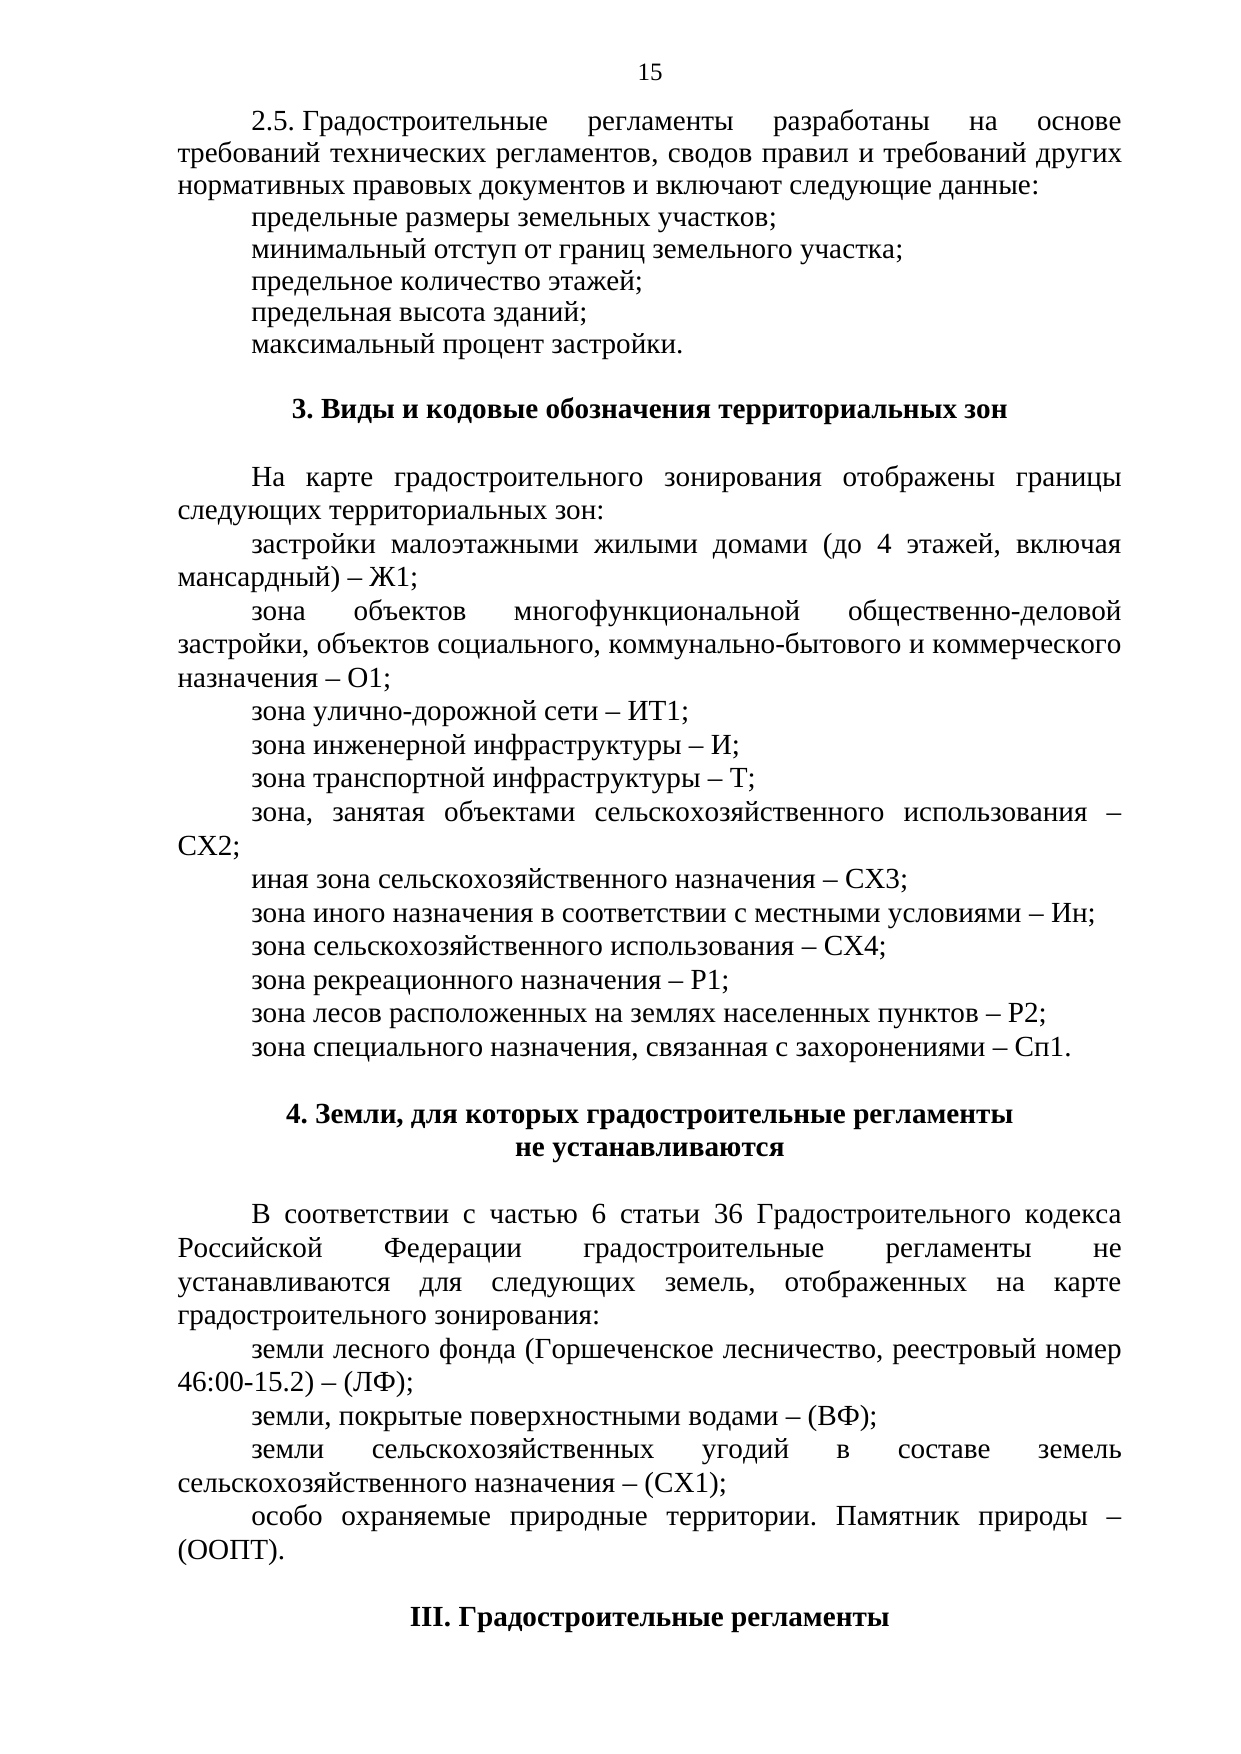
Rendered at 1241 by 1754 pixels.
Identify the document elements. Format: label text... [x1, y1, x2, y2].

text земли лесного фонда (Горшеченское лесничество, реестровый номер 46:00-15.2) – (ЛФ); [177, 1331, 1122, 1398]
text 4. Земли, для которых градостроительные регламенты [177, 1096, 1122, 1129]
text земли сельскохозяйственных угодий в составе земель сельскохозяйственного назначения – (СХ1); [177, 1431, 1122, 1498]
text 3. Виды и кодовые обозначения территориальных зон [177, 392, 1122, 425]
text зона рекреационного назначения – Р1; [177, 962, 1122, 995]
text застройки малоэтажными жилыми домами (до 4 этажей, включая мансардный) – Ж1; [177, 526, 1122, 593]
text максимальный процент застройки. [177, 328, 1122, 360]
text III. Градостроительные регламенты [177, 1599, 1122, 1633]
text иная зона сельскохозяйственного назначения – СХ3; [177, 861, 1122, 895]
text предельное количество этажей; [177, 264, 1122, 296]
text зона улично-дорожной сети – ИТ1; [177, 693, 1122, 727]
text зона, занятая объектами сельскохозяйственного использования – СХ2; [177, 794, 1122, 861]
text не устанавливаются [177, 1129, 1122, 1163]
text зона инженерной инфраструктуры – И; [177, 727, 1122, 761]
text зона иного назначения в соответствии с местными условиями – Ин; [177, 895, 1122, 928]
text зона транспортной инфраструктуры – Т; [177, 761, 1122, 794]
text минимальный отступ от границ земельного участка; [177, 233, 1122, 264]
text зона специального назначения, связанная с захоронениями – Сп1. [177, 1029, 1122, 1062]
text предельная высота зданий; [177, 296, 1122, 328]
text земли, покрытые поверхностными водами – (ВФ); [177, 1398, 1122, 1431]
text предельные размеры земельных участков; [177, 201, 1122, 233]
text зона объектов многофункциональной общественно-деловой застройки, объектов социального, коммунально-бытового и коммерческого назначения – О1; [177, 593, 1122, 693]
text На карте градостроительного зонирования отображены границы следующих территориальных зон: [177, 459, 1122, 526]
text особо охраняемые природные территории. Памятник природы – (ООПТ). [177, 1498, 1122, 1566]
text зона сельскохозяйственного использования – СХ4; [177, 928, 1122, 962]
text зона лесов расположенных на землях населенных пунктов – Р2; [177, 995, 1122, 1029]
text В соответствии с частью 6 статьи 36 Градостроительного кодекса Российской Федерации градостроительные регламенты не устанавливаются для следующих земель, отображенных на карте градостроительного зонирования: [177, 1197, 1122, 1331]
text 2.5. Градостроительные регламенты разработаны на основе требований технических регламентов, сводов правил и требований других нормативных правовых документов и включают следующие данные: [177, 105, 1122, 201]
